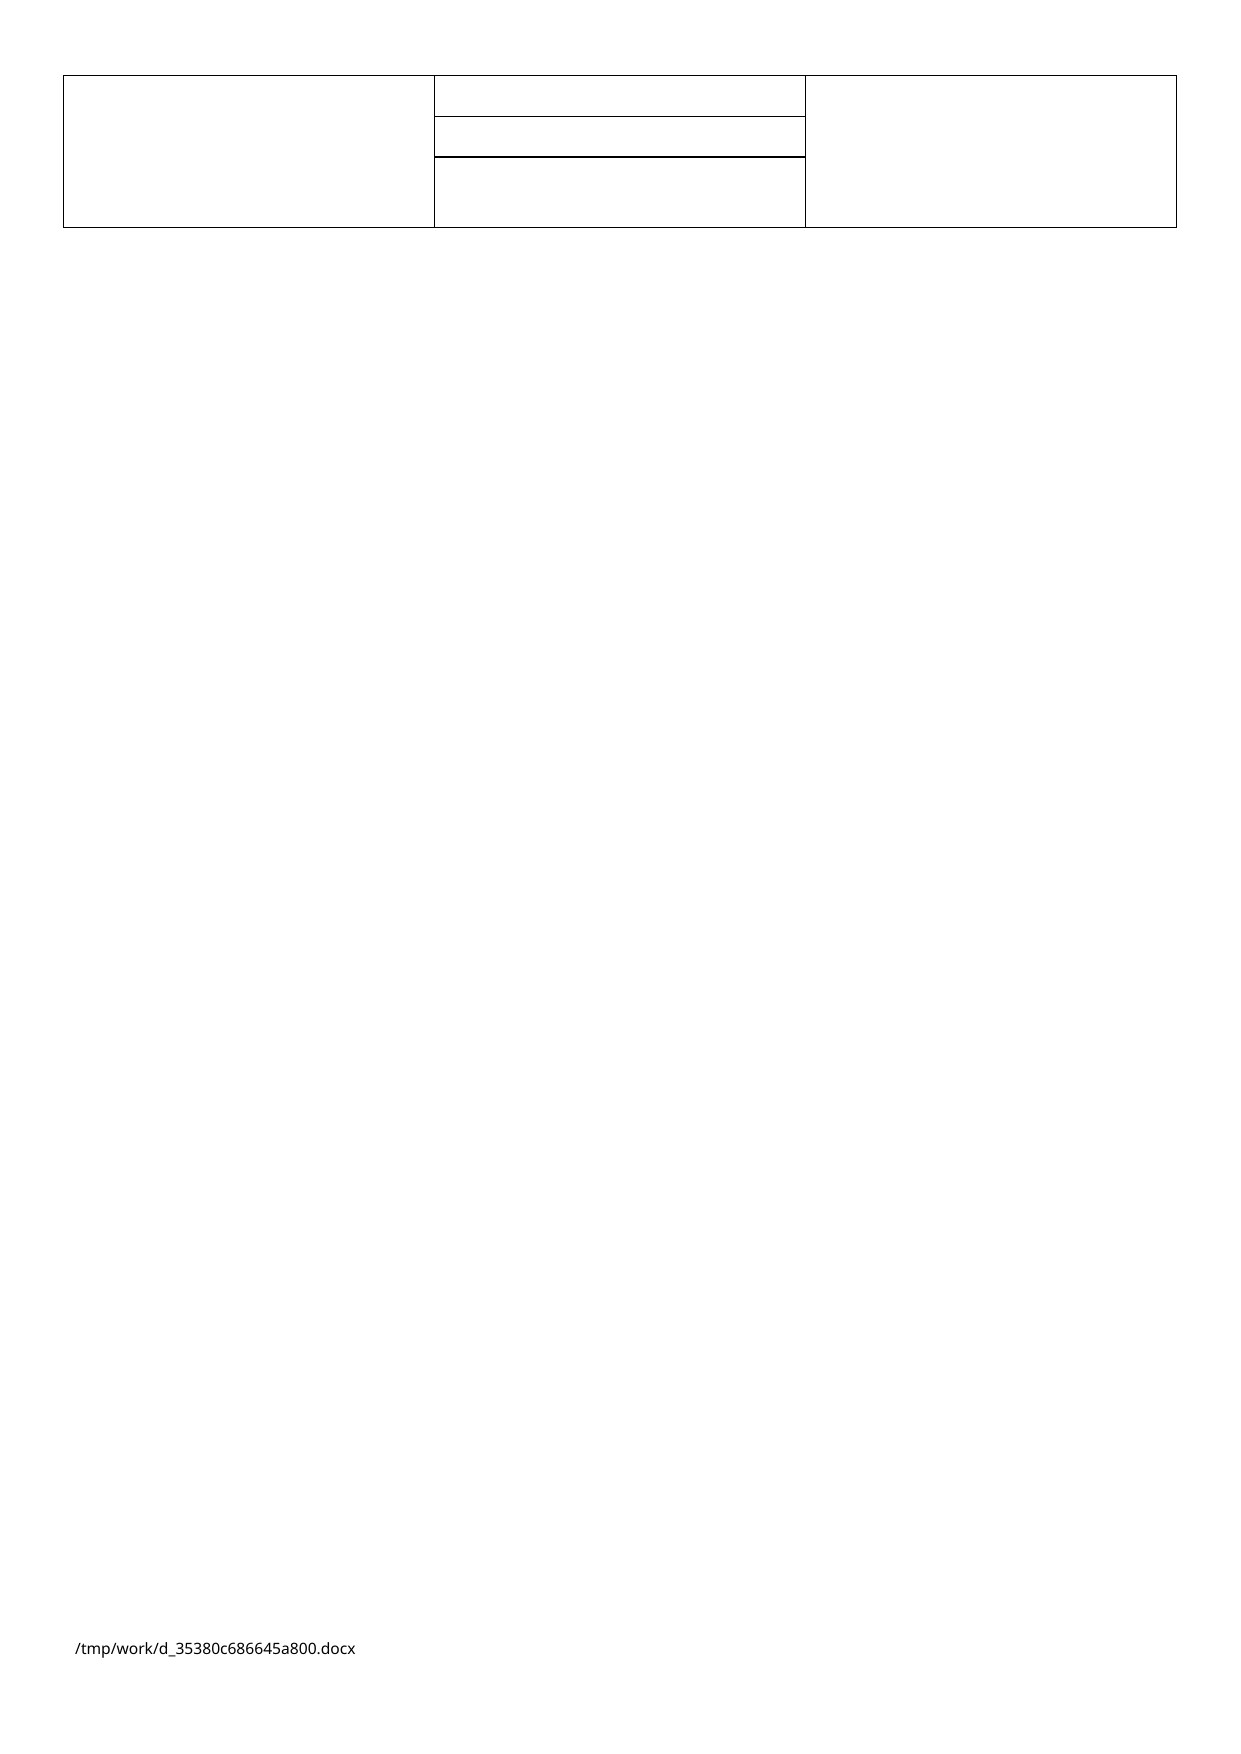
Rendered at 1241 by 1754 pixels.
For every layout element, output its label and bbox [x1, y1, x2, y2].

table_cell [806, 76, 1176, 227]
table_cell [64, 76, 434, 227]
table_cell [435, 76, 805, 116]
table_cell [435, 158, 805, 227]
table_cell [435, 117, 805, 156]
